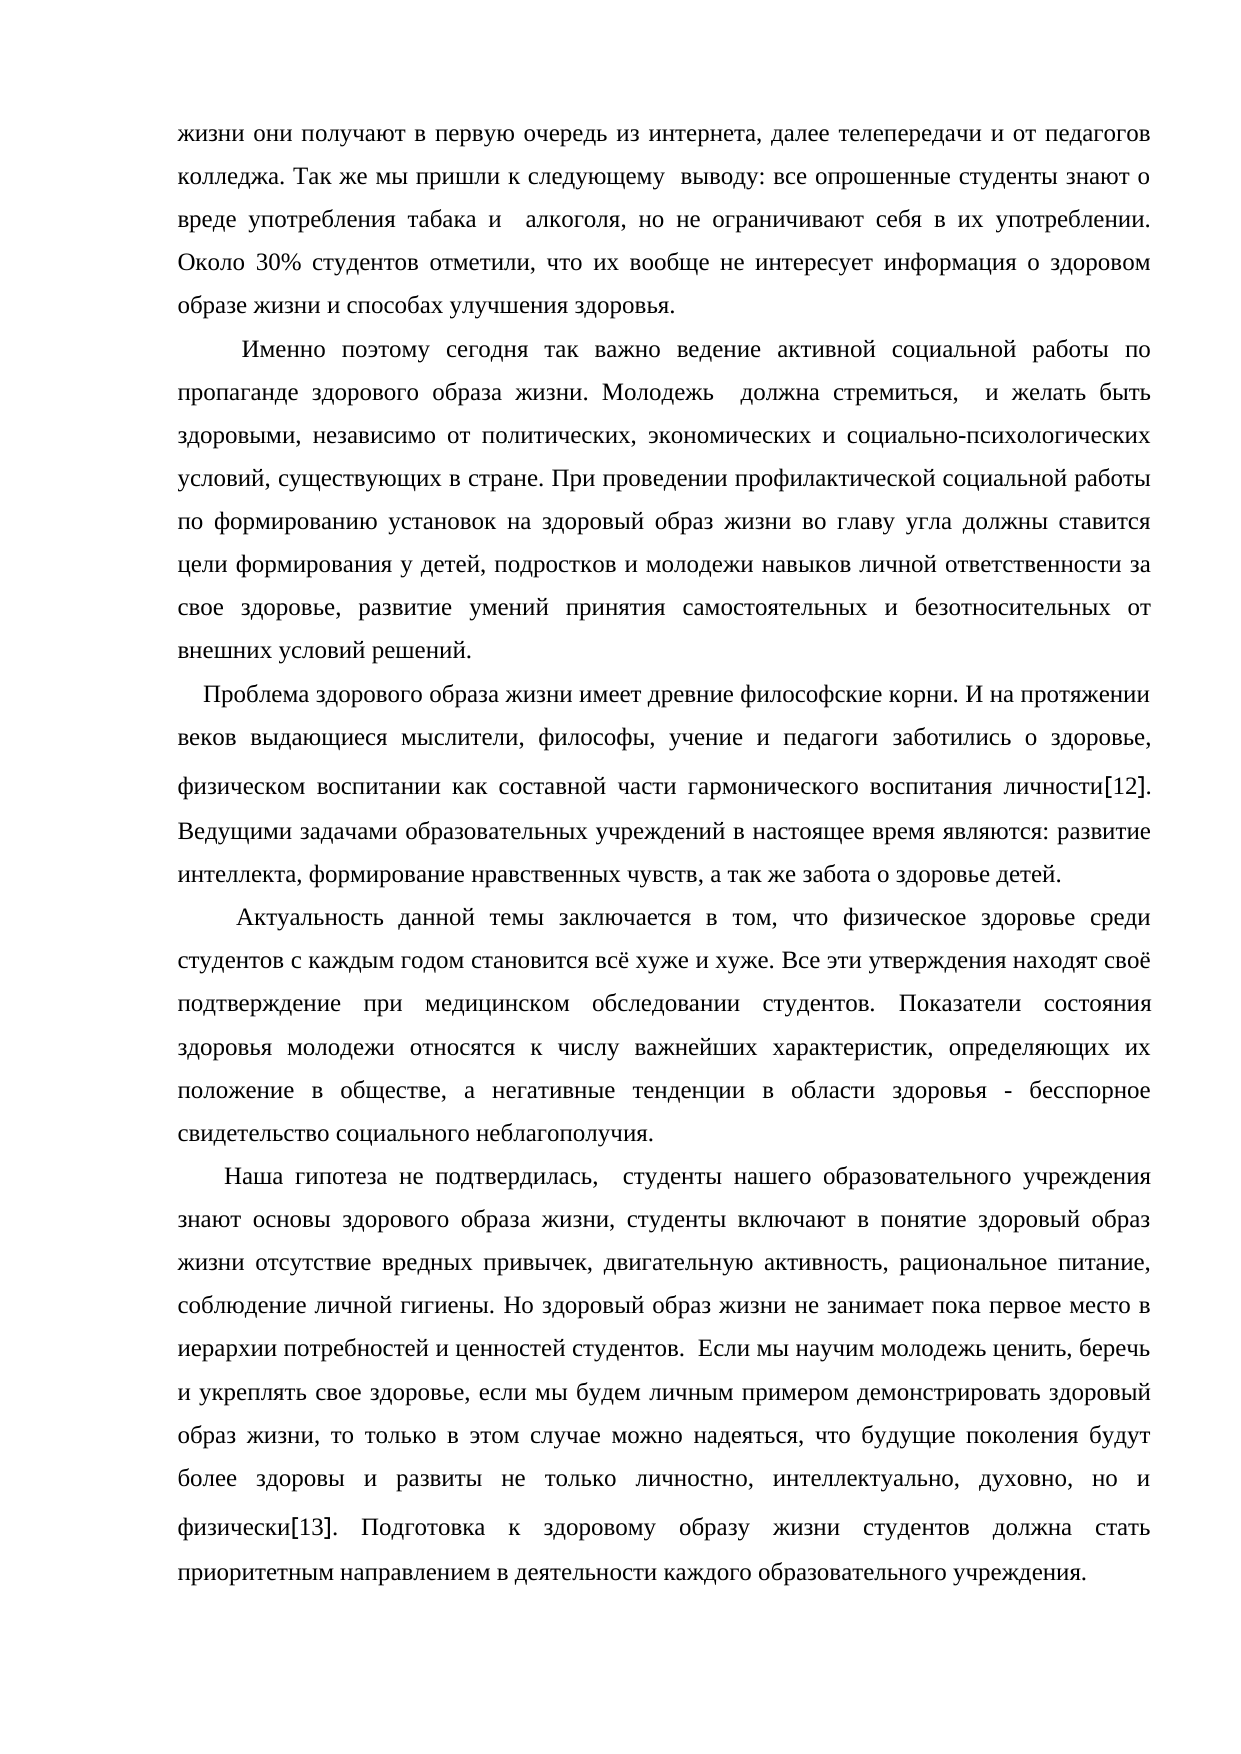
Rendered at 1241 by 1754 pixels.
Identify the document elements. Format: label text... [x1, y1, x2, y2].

text Проблема здорового образа жизни имеет древние философские корни. И на протяжении веков выдающиеся мыслители, философы, учение и педагоги заботились о здоровье, физическом воспитании как составной части гармонического воспитания личности[12]. Ведущими задачами образовательных учреждений в настоящее время являются: развитие интеллекта, формирование нравственных чувств, а так же забота о здоровье детей. [177, 679, 1152, 888]
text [177, 118, 1152, 319]
text Именно поэтому сегодня так важно ведение активной социальной работы по пропаганде здорового образа жизни. Молодежь должна стремиться, и желать быть здоровыми, независимо от политических, экономических и социально-психологических условий, существующих в стране. При проведении профилактической социальной работы по формированию установок на здоровый образ жизни во главу угла должны ставится цели формирования у детей, подростков и молодежи навыков личной ответственности за свое здоровье, развитие умений принятия самостоятельных и безотносительных от внешних условий решений. [177, 334, 1152, 664]
text Наша гипотеза не подтвердилась, студенты нашего образовательного учреждения знают основы здорового образа жизни, студенты включают в понятие здоровый образ жизни отсутствие вредных привычек, двигательную активность, рациональное питание, соблюдение личной гигиены. Но здоровый образ жизни не занимает пока первое место в иерархии потребностей и ценностей студентов. Если мы научим молодежь ценить, беречь и укреплять свое здоровье, если мы будем личным примером демонстрировать здоровый образ жизни, то только в этом случае можно надеяться, что будущие поколения будут более здоровы и развиты не только личностно, интеллектуально, духовно, но и физически[13]. Подготовка к здоровому образу жизни студентов должна стать приоритетным направлением в деятельности каждого образовательного учреждения. [177, 1161, 1152, 1586]
text Актуальность данной темы заключается в том, что физическое здоровье среди студентов с каждым годом становится всё хуже и хуже. Все эти утверждения находят своё подтверждение при медицинском обследовании студентов. Показатели состояния здоровья молодежи относятся к числу важнейших характеристик, определяющих их положение в обществе, а негативные тенденции в области здоровья - бесспорное свидетельство социального неблагополучия. [177, 902, 1152, 1147]
